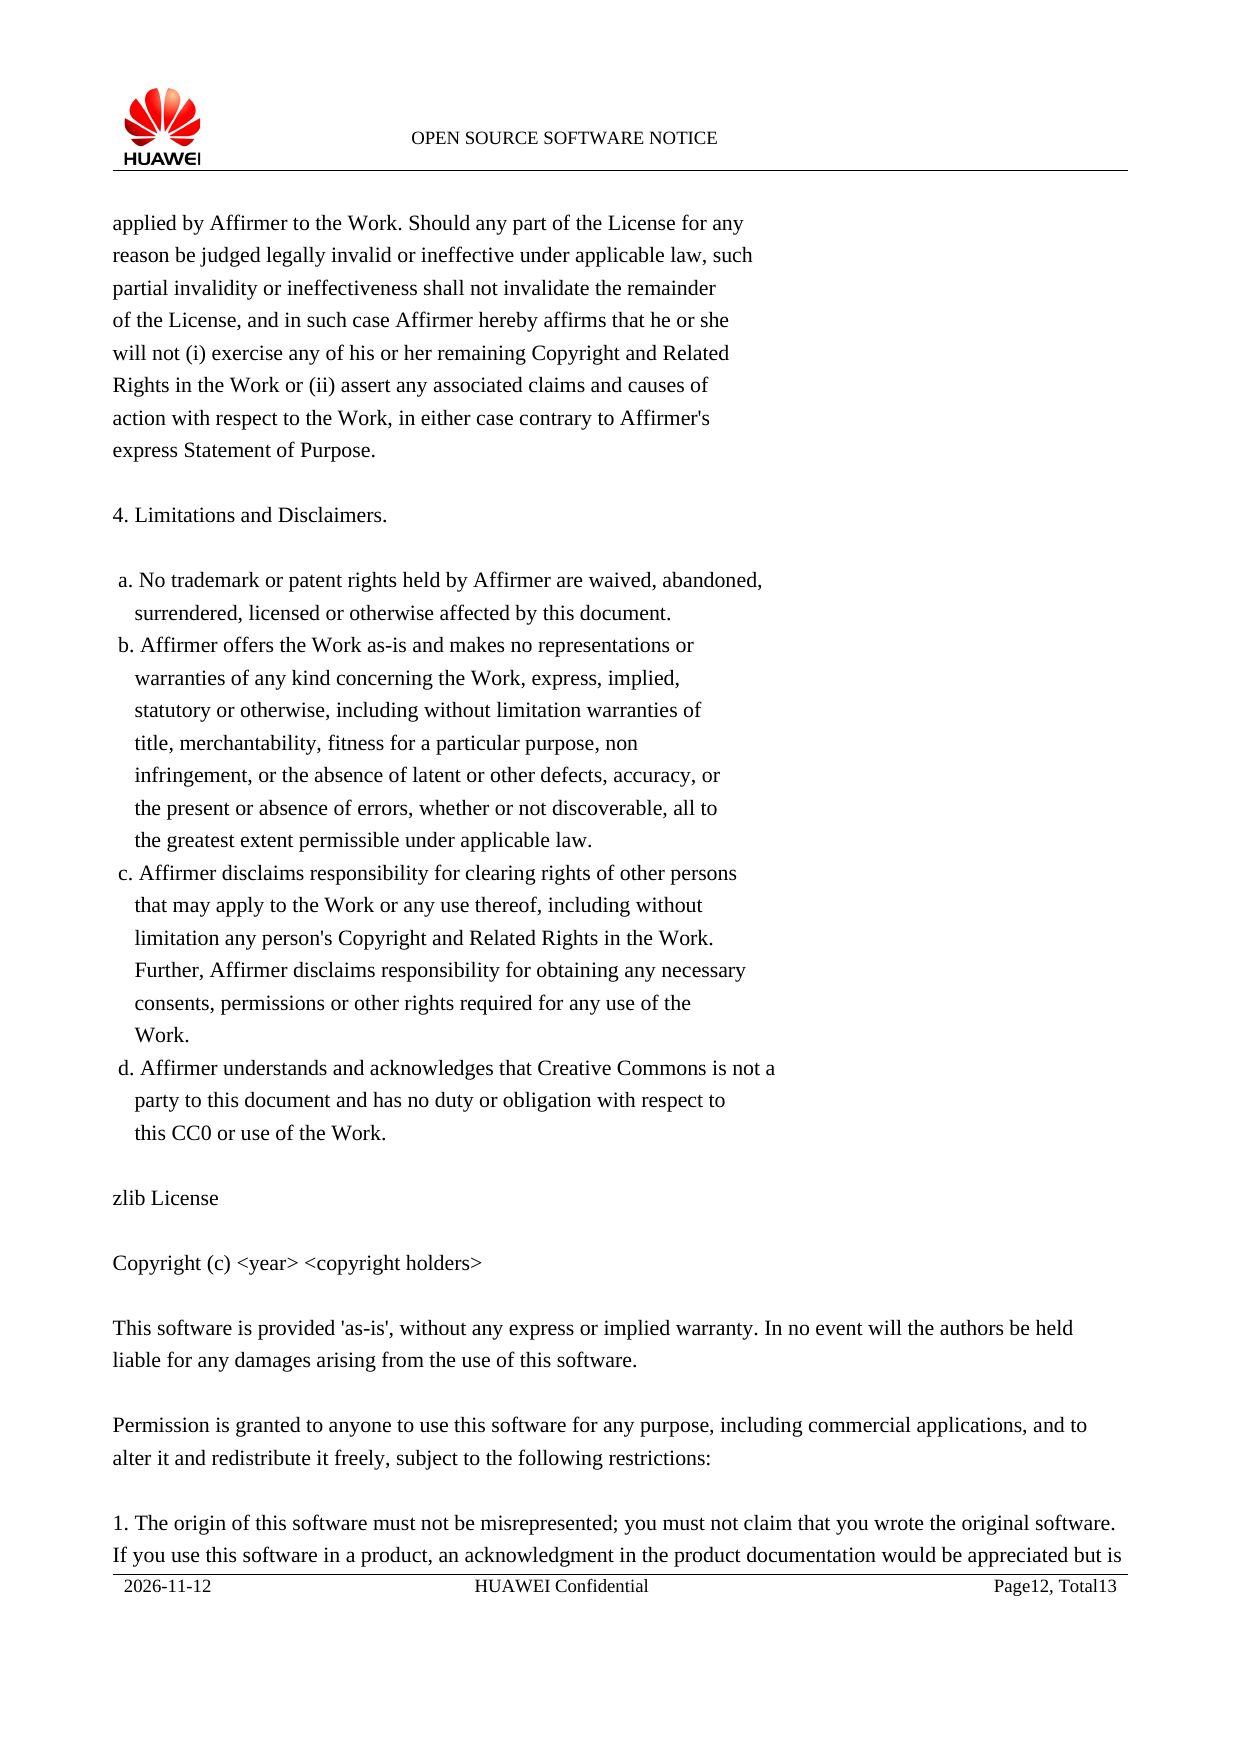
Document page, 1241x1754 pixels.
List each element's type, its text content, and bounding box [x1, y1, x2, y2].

picture [124, 88, 201, 165]
